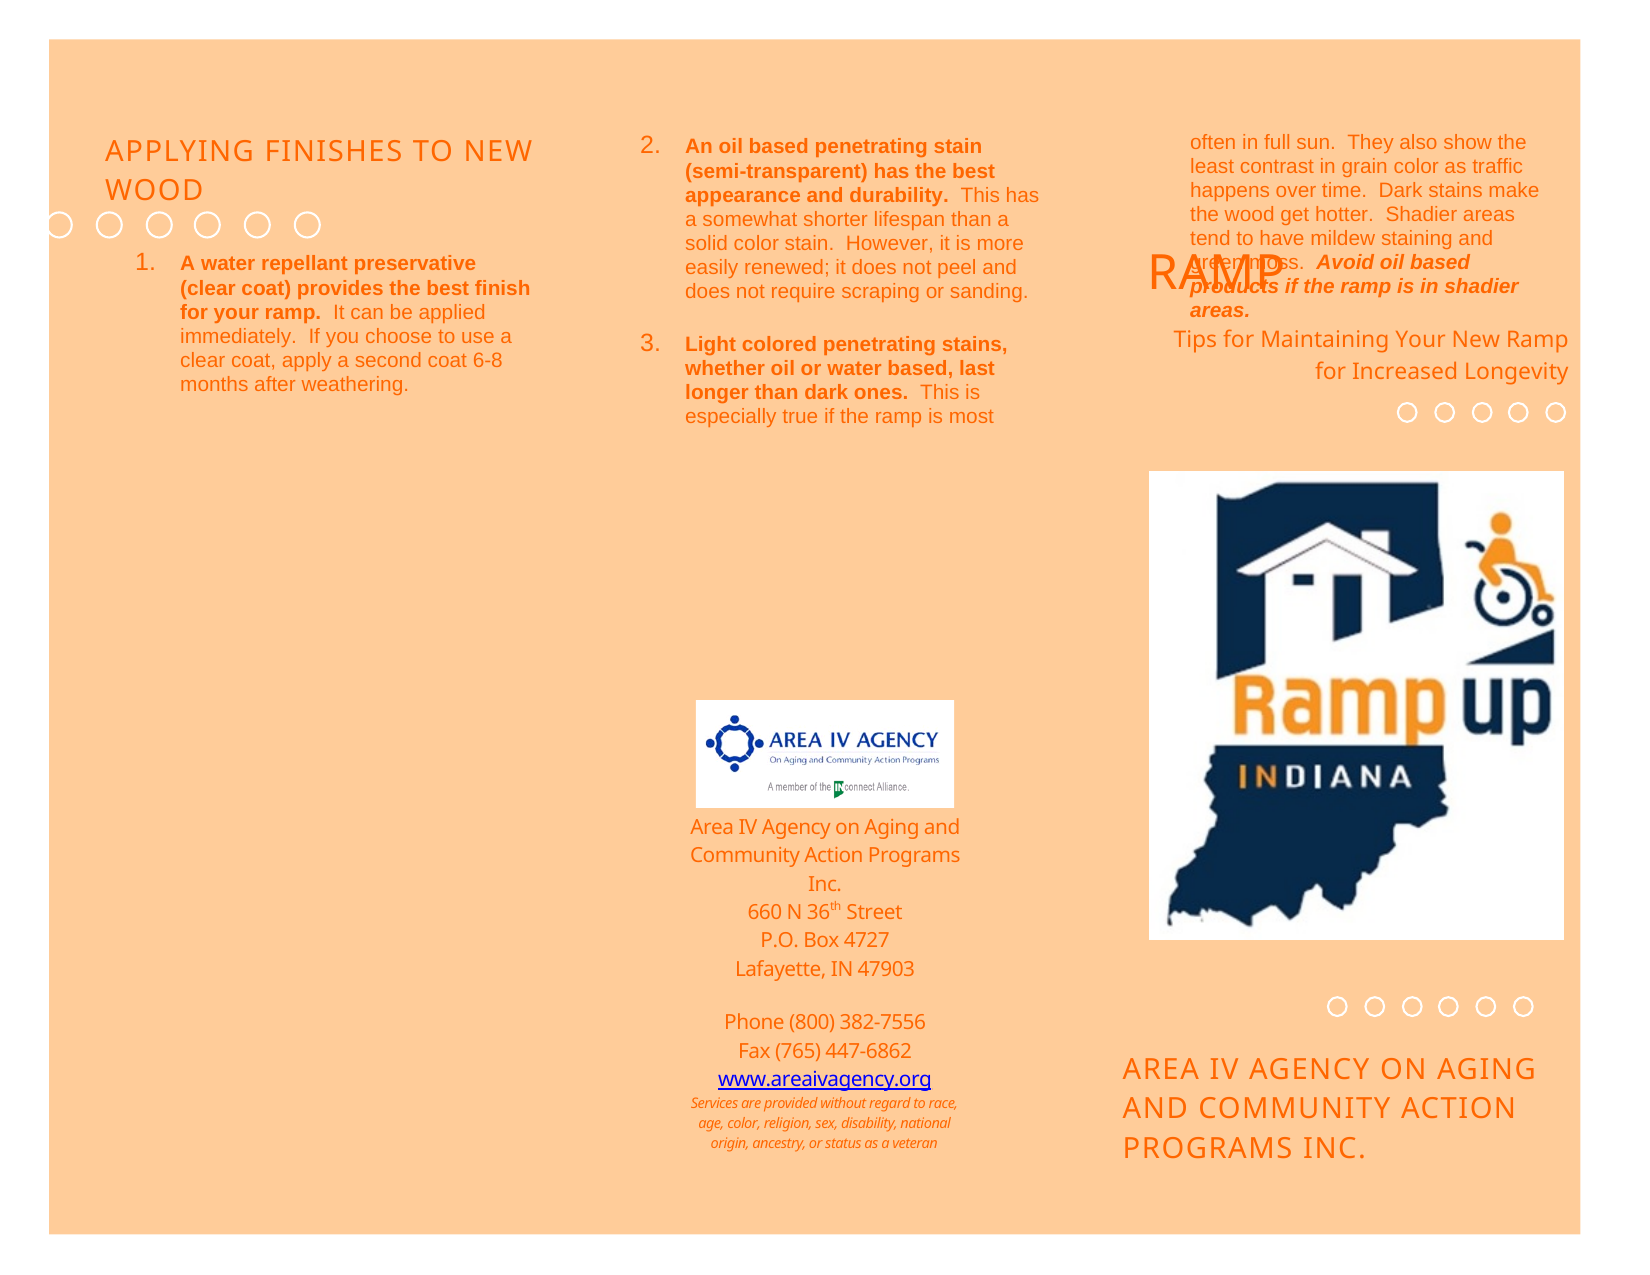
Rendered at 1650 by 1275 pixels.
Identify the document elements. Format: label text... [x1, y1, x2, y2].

subtitle APPLYING FINISHES TO NEW WOOD [105, 130, 535, 209]
picture [695, 700, 955, 808]
list A water repellant preservative (clear coat) provides the best finish for your ramp. It can be applied immediately. If you choose to use a clear coat, apply a second coat 6-8 months after weathering. [135, 247, 535, 395]
picture [1149, 471, 1564, 940]
list Light colored penetrating stains, whether oil or water based, last longer than dark ones. This is especially true if the ramp is most often in full sun. They also show the least contrast in grain color as traffic happens over time. Dark stains make the wood get hotter. Shadier areas tend to have mildew staining and green moss. Avoid oil based products if the ramp is in shadier areas. [1145, 130, 1545, 322]
list Light colored penetrating stains, whether oil or water based, last longer than dark ones. This is especially true if the ramp is most often in full sun. They also show the least contrast in grain color as traffic happens over time. Dark stains make the wood get hotter. Shadier areas tend to have mildew staining and green moss. Avoid oil based products if the ramp is in shadier areas. [640, 327, 1040, 428]
list An oil based penetrating stain (semi-transparent) has the best appearance and durability. This has a somewhat shorter lifespan than a solid color stain. However, it is more easily renewed; it does not peel and does not require scraping or sanding. [640, 130, 1040, 302]
